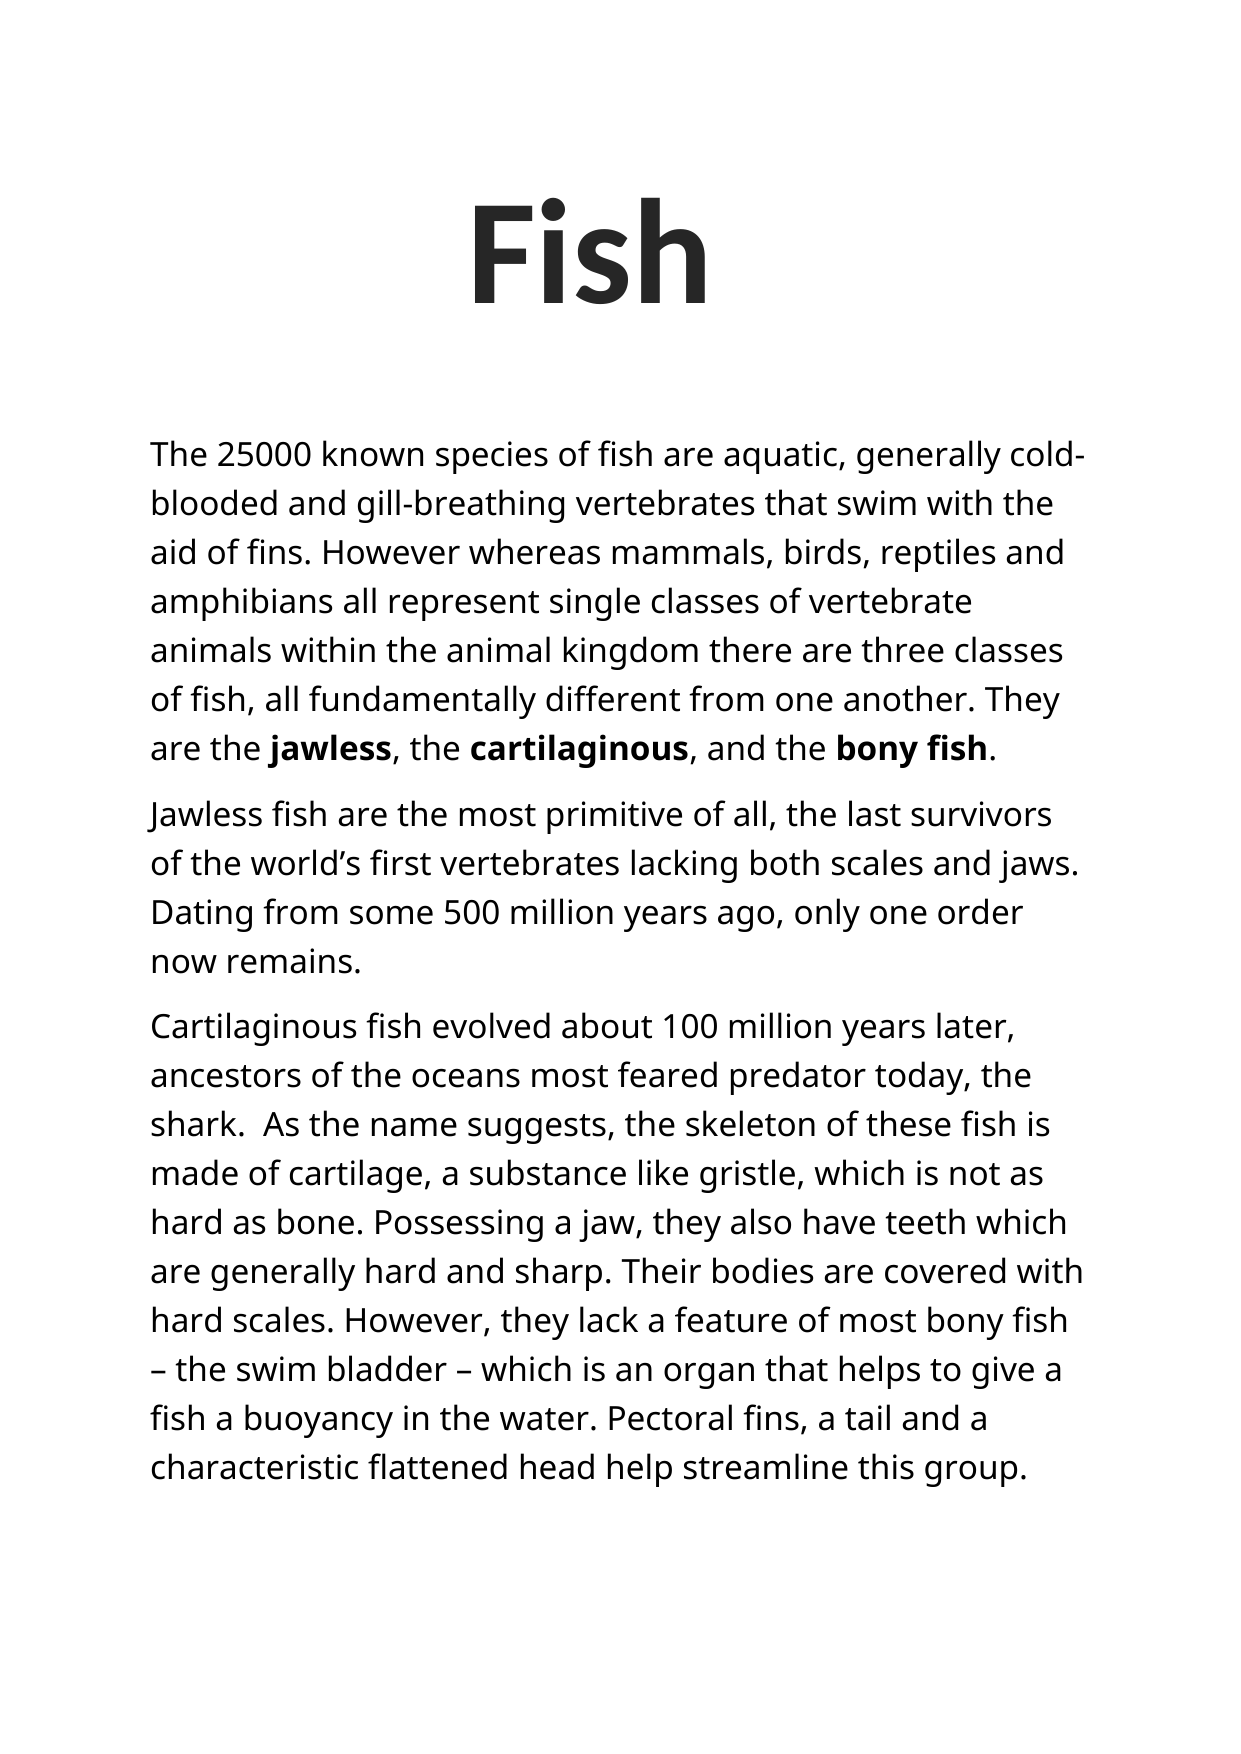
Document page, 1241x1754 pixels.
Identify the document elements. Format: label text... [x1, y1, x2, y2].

text Jawless fish are the most primitive of all, the last survivors of the world’s first vertebrates lacking both scales and jaws. Dating from some 500 million years ago, only one order now remains. [150, 791, 1090, 983]
text The 25000 known species of fish are aquatic, generally cold-blooded and gill-breathing vertebrates that swim with the aid of fins. However whereas mammals, birds, reptiles and amphibians all represent single classes of vertebrate animals within the animal kingdom there are three classes of fish, all fundamentally different from one another. They are the jawless, the cartilaginous, and the bony fish. [150, 431, 1090, 770]
text Cartilaginous fish evolved about 100 million years later, ancestors of the oceans most feared predator today, the shark. As the name suggests, the skeleton of these fish is made of cartilage, a substance like gristle, which is not as hard as bone. Possessing a jaw, they also have teeth which are generally hard and sharp. Their bodies are covered with hard scales. However, they lack a feature of most bony fish – the swim bladder – which is an organ that helps to give a fish a buoyancy in the water. Pectoral fins, a tail and a characteristic flattened head help streamline this group. [150, 1003, 1090, 1489]
